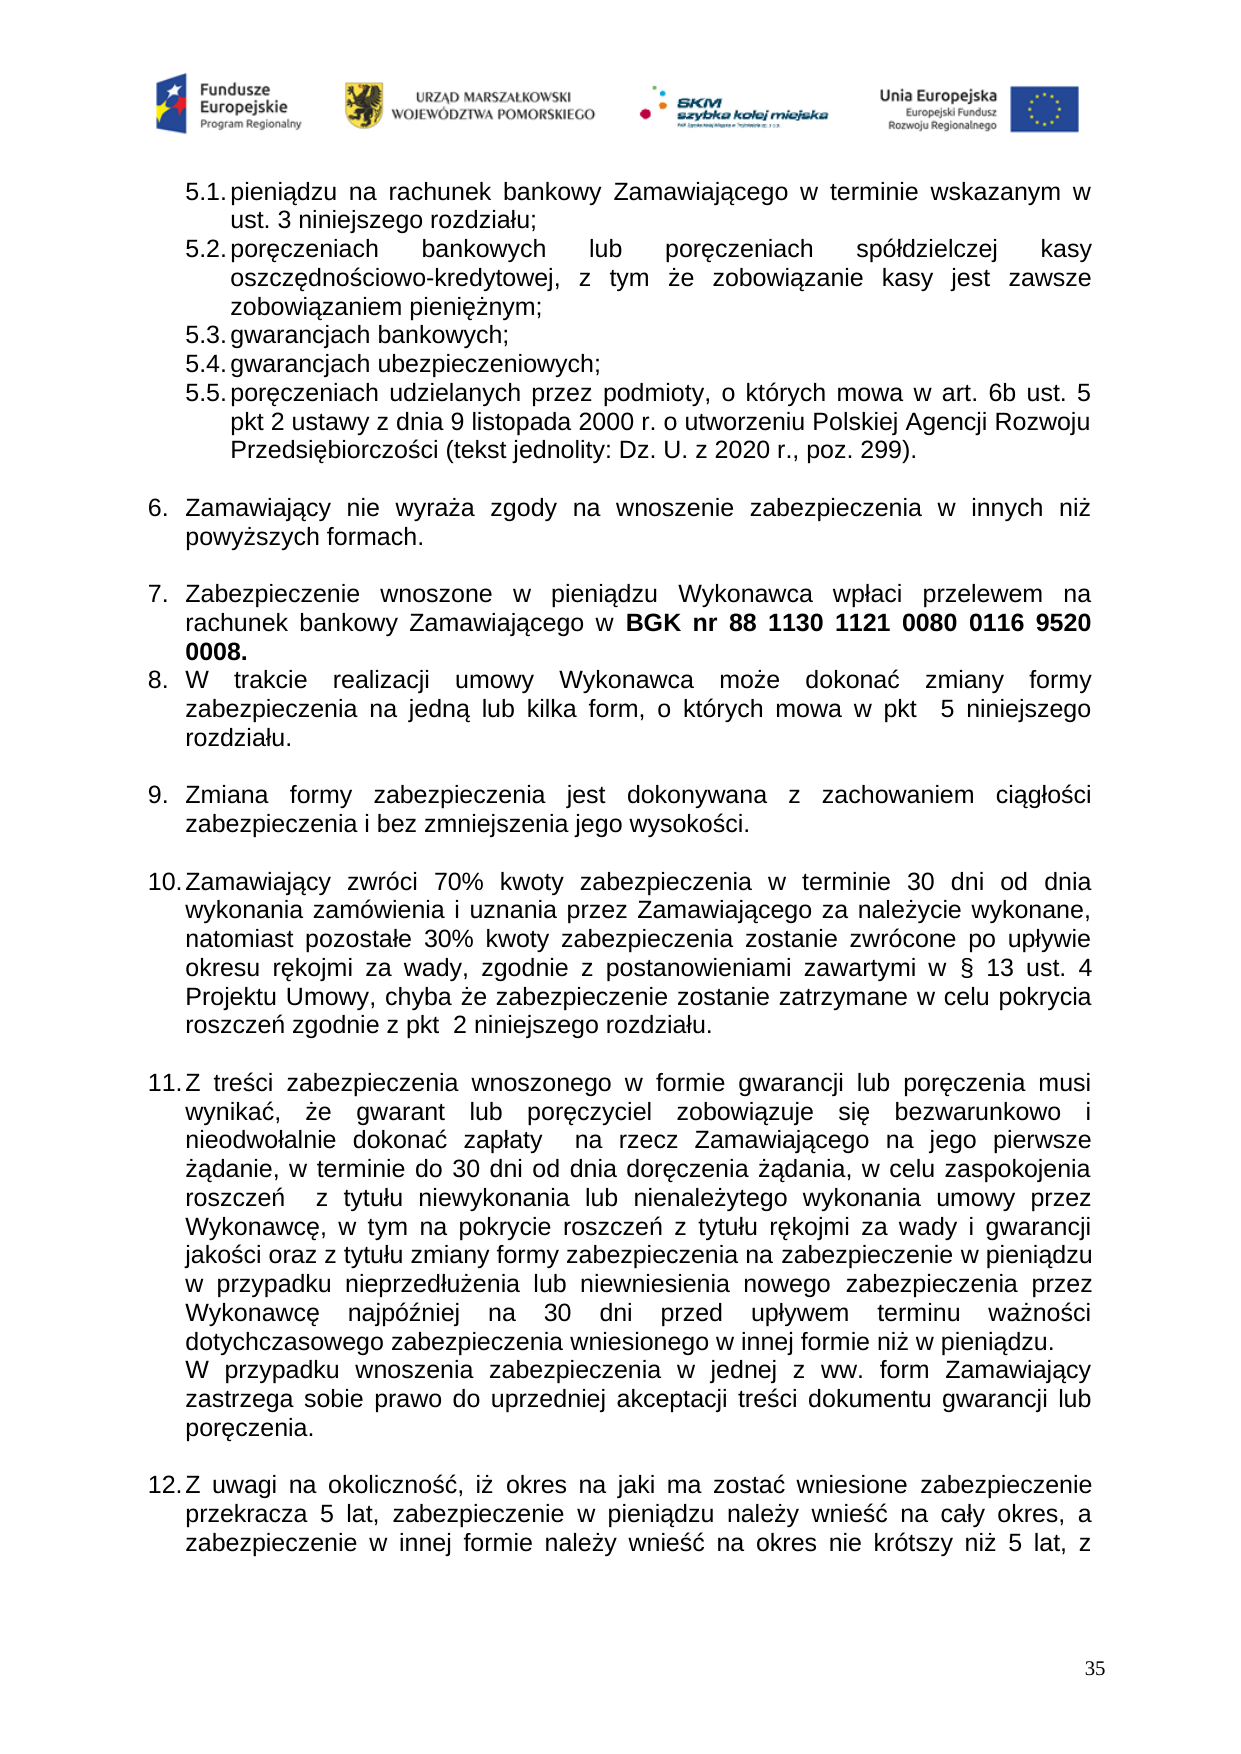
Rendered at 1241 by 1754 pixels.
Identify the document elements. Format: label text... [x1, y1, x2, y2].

list poręczeniach udzielanych przez podmioty, o których mowa w art. 6b ust. 5 pkt 2 ustawy z dnia 9 listopada 2000 r. o utworzeniu Polskiej Agencji Rozwoju Przedsiębiorczości (tekst jednolity: Dz. U. z 2020 r., poz. 299). [185, 378, 1093, 464]
list Zamawiający zwróci 70% kwoty zabezpieczenia w terminie 30 dni od dnia wykonania zamówienia i uznania przez Zamawiającego za należycie wykonane, natomiast pozostałe 30% kwoty zabezpieczenia zostanie zwrócone po upływie okresu rękojmi za wady, zgodnie z postanowieniami zawartymi w § 13 ust. 4 Projektu Umowy, chyba że zabezpieczenie zostanie zatrzymane w celu pokrycia roszczeń zgodnie z pkt 2 niniejszego rozdziału. [148, 866, 1093, 1039]
list gwarancjach ubezpieczeniowych; [185, 349, 1093, 378]
list pieniądzu na rachunek bankowy Zamawiającego w terminie wskazanym w ust. 3 niniejszego rozdziału; [185, 176, 1093, 234]
list W przypadku wnoszenia zabezpieczenia w jednej z ww. form Zamawiający zastrzega sobie prawo do uprzedniej akceptacji treści dokumentu gwarancji lub poręczenia. [185, 1355, 1093, 1441]
list Zmiana formy zabezpieczenia jest dokonywana z zachowaniem ciągłości zabezpieczenia i bez zmniejszenia jego wysokości. [148, 780, 1093, 838]
list W trakcie realizacji umowy Wykonawca może dokonać zmiany formy zabezpieczenia na jedną lub kilka form, o których mowa w pkt 5 niniejszego rozdziału. [148, 665, 1093, 751]
picture [147, 73, 1093, 148]
list Zabezpieczenie wnoszone w pieniądzu Wykonawca wpłaci przelewem na rachunek bankowy Zamawiającego w BGK nr 88 1130 1121 0080 0116 9520 0008. [148, 579, 1093, 665]
list Z treści zabezpieczenia wnoszonego w formie gwarancji lub poręczenia musi wynikać, że gwarant lub poręczyciel zobowiązuje się bezwarunkowo i nieodwołalnie dokonać zapłaty na rzecz Zamawiającego na jego pierwsze żądanie, w terminie do 30 dni od dnia doręczenia żądania, w celu zaspokojenia roszczeń z tytułu niewykonania lub nienależytego wykonania umowy przez Wykonawcę, w tym na pokrycie roszczeń z tytułu rękojmi za wady i gwarancji jakości oraz z tytułu zmiany formy zabezpieczenia na zabezpieczenie w pieniądzu w przypadku nieprzedłużenia lub niewniesienia nowego zabezpieczenia przez Wykonawcę najpóźniej na 30 dni przed upływem terminu ważności dotychczasowego zabezpieczenia wniesionego w innej formie niż w pieniądzu. [148, 1068, 1093, 1355]
list poręczeniach bankowych lub poręczeniach spółdzielczej kasy oszczędnościowo-kredytowej, z tym że zobowiązanie kasy jest zawsze zobowiązaniem pieniężnym; [185, 234, 1093, 320]
list gwarancjach bankowych; [185, 320, 1093, 349]
list Zamawiający nie wyraża zgody na wnoszenie zabezpieczenia w innych niż powyższych formach. [148, 493, 1093, 550]
